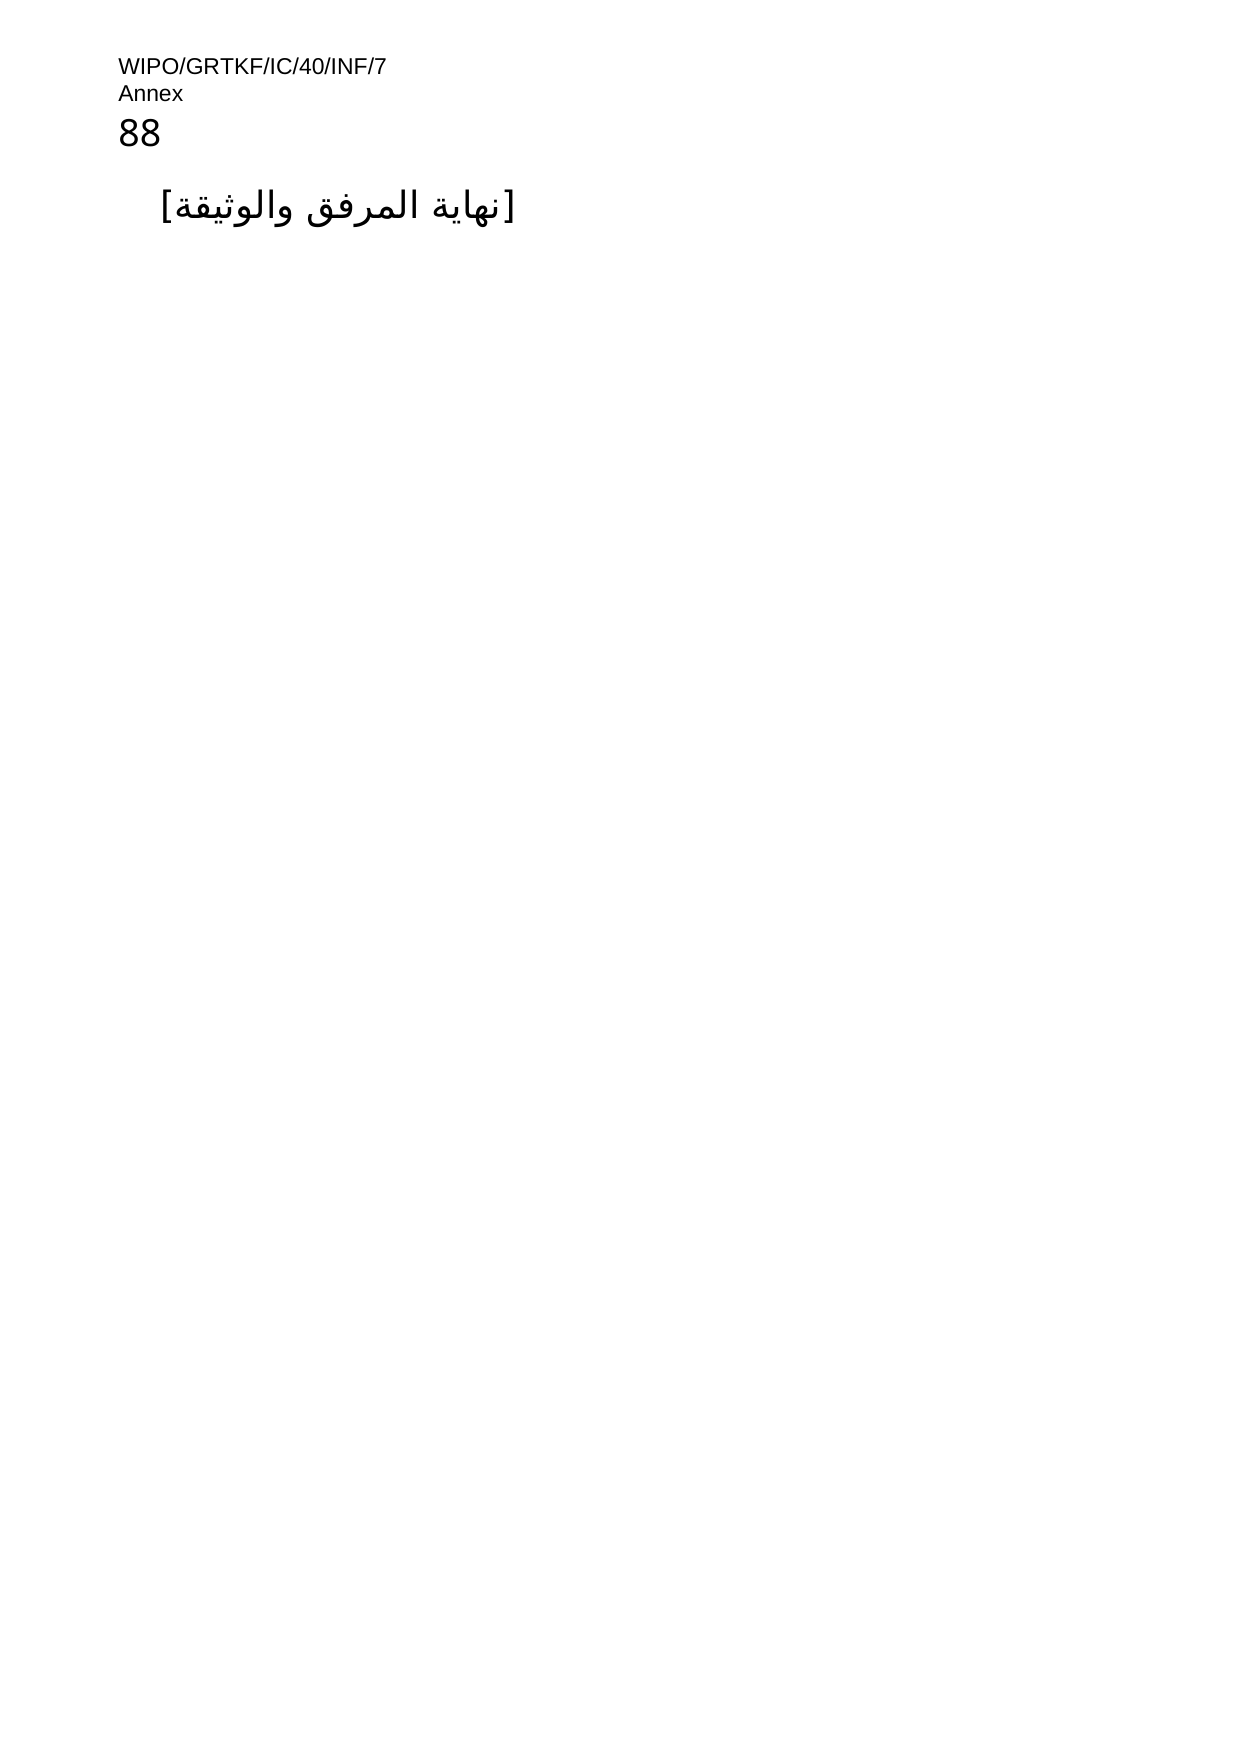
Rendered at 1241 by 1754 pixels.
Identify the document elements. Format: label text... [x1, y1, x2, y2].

text [نهاية المرفق والوثيقة] [118, 183, 516, 227]
